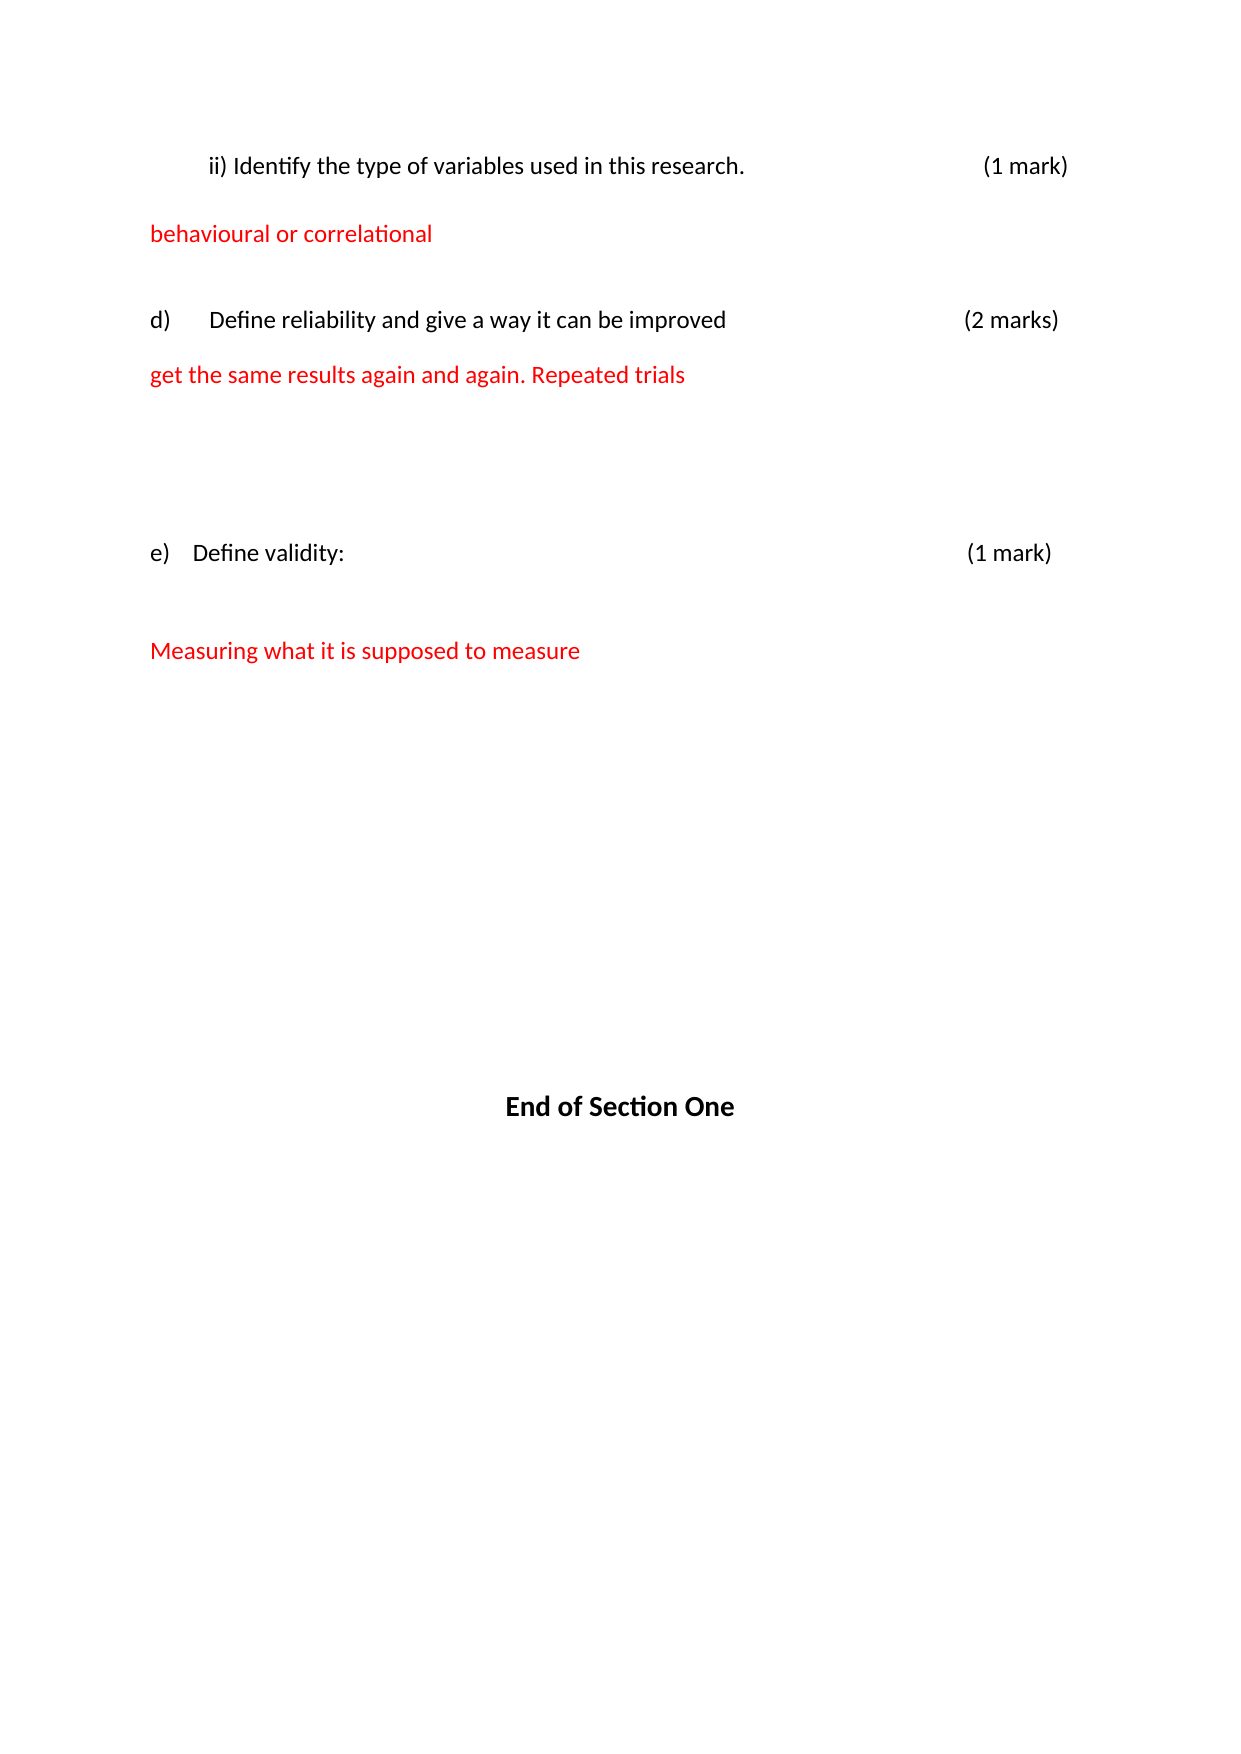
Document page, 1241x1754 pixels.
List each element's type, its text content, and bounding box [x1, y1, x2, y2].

text behavioural or correlational [150, 218, 1090, 248]
text End of Section One [150, 1088, 1090, 1124]
text Measuring what it is supposed to measure [150, 635, 1090, 666]
text e) Define validity: (1 mark) [150, 537, 1090, 567]
text ii) Identify the type of variables used in this research. (1 mark) [150, 150, 1090, 181]
text get the same results again and again. Repeated trials [150, 359, 1090, 390]
text d) Define reliability and give a way it can be improved (2 marks) [150, 304, 1090, 334]
